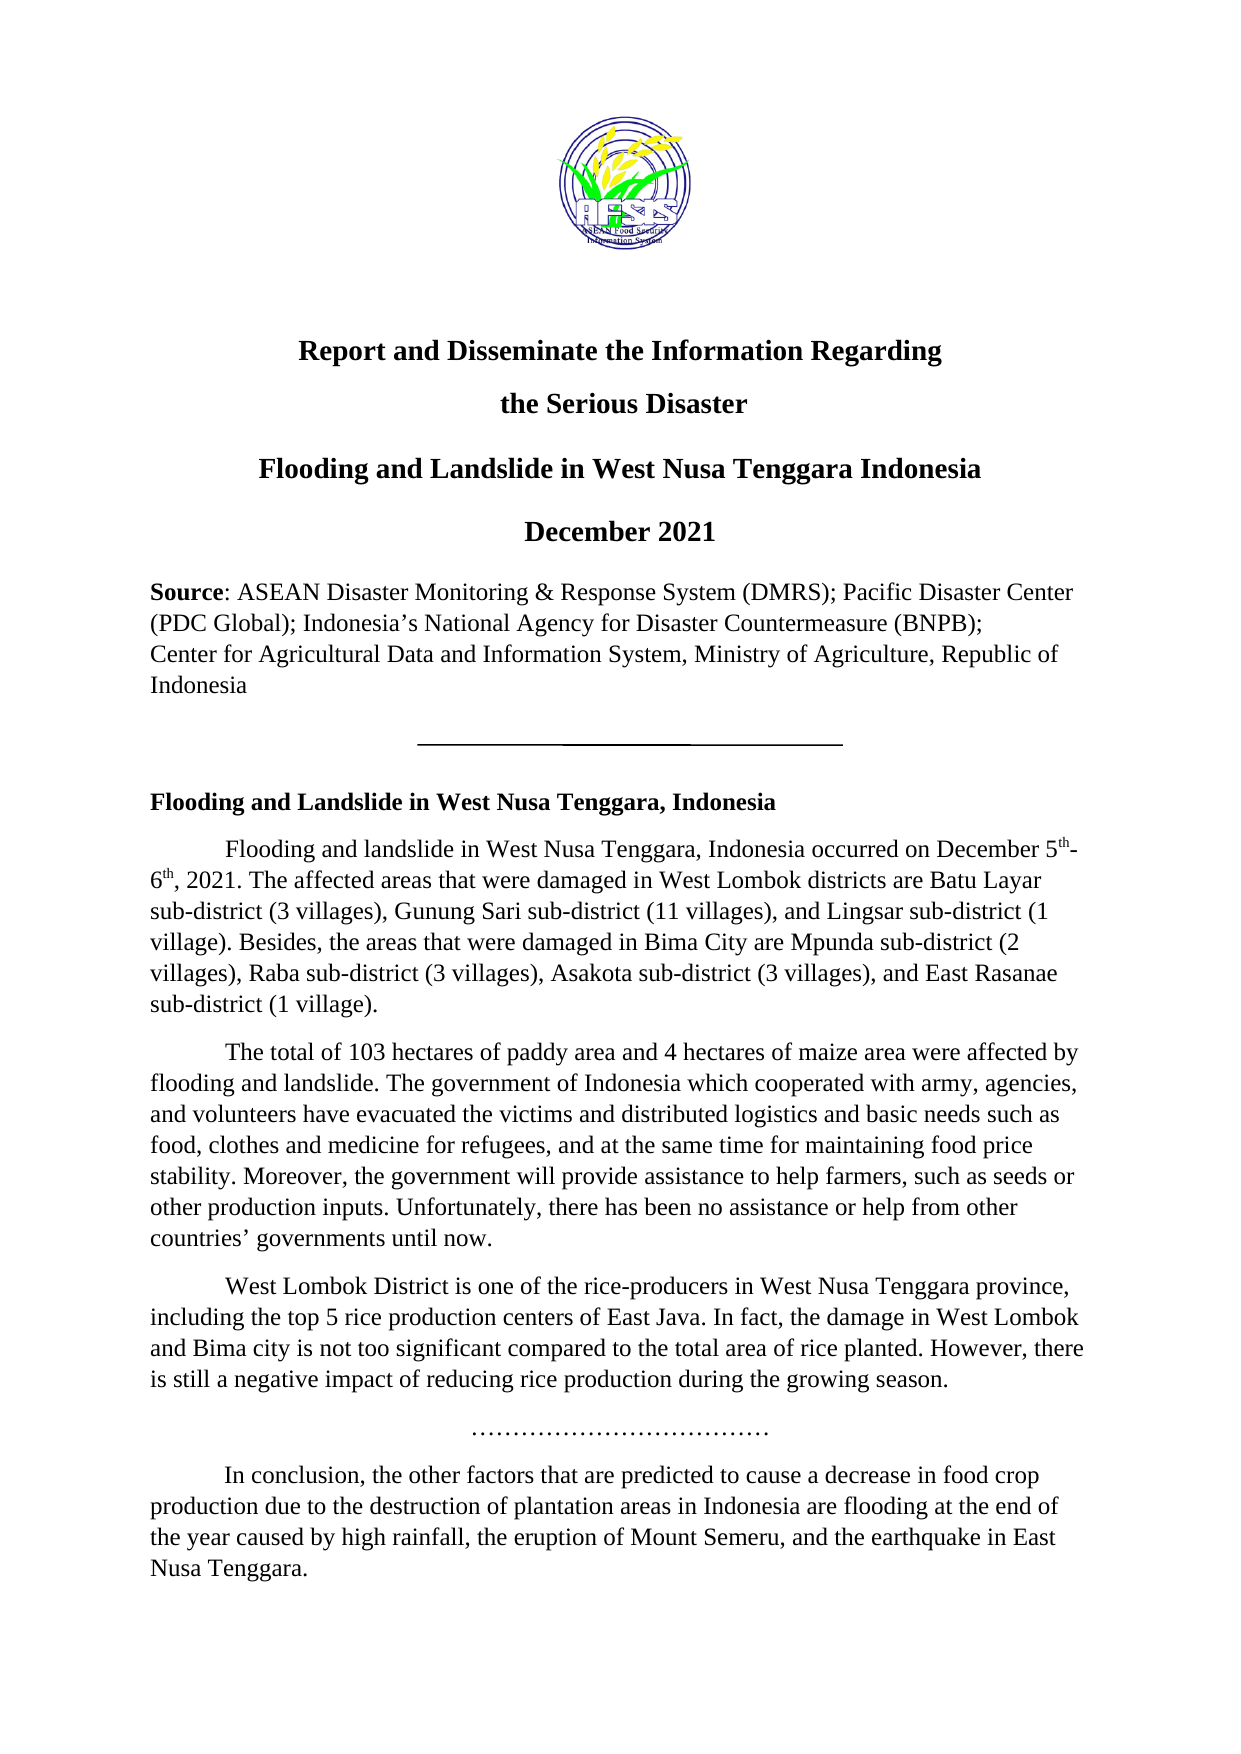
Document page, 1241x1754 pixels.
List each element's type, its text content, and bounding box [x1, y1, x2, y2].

picture [552, 111, 697, 256]
text Flooding and landslide in West Nusa Tenggara, Indonesia occurred on December 5th-6th, 2021. The affected areas that were damaged in West Lombok districts are Batu Layar sub-district (3 villages), Gunung Sari sub-district (11 villages), and Lingsar sub-district (1 village). Besides, the areas that were damaged in Bima City are Mpunda sub-district (2 villages), Raba sub-district (3 villages), Asakota sub-district (3 villages), and East Rasanae sub-district (1 village). [150, 834, 1090, 1018]
text In conclusion, the other factors that are predicted to cause a decrease in food crop production due to the destruction of plantation areas in Indonesia are flooding at the end of the year caused by high rainfall, the eruption of Mount Semeru, and the earthquake in East Nusa Tenggara. [150, 1460, 1090, 1582]
text Source: ASEAN Disaster Monitoring & Response System (DMRS); Pacific Disaster Center (PDC Global); Indonesia’s National Agency for Disaster Countermeasure (BNPB); Center for Agricultural Data and Information System, Ministry of Agriculture, Republic of Indonesia [150, 577, 1090, 699]
text The total of 103 hectares of paddy area and 4 hectares of maize area were affected by flooding and landslide. The government of Indonesia which cooperated with army, agencies, and volunteers have evacuated the victims and distributed logistics and basic needs such as food, clothes and medicine for refugees, and at the same time for maintaining food price stability. Moreover, the government will provide assistance to help farmers, such as seeds or other production inputs. Unfortunately, there has been no assistance or help from other countries’ governments until now. [150, 1037, 1090, 1252]
text Report and Disseminate the Information Regarding [150, 333, 1090, 367]
text December 2021 [150, 514, 1090, 548]
text Flooding and Landslide in West Nusa Tenggara, Indonesia [150, 787, 1090, 815]
text West Lombok District is one of the rice-producers in West Nusa Tenggara province, including the top 5 rice production centers of East Java. In fact, the damage in West Lombok and Bima city is not too significant compared to the total area of rice planted. However, there is still a negative impact of reducing rice production during the growing season. [150, 1271, 1090, 1393]
text ……………………………… [150, 1412, 1090, 1441]
text the Serious Disaster [150, 386, 1090, 420]
text Flooding and Landslide in West Nusa Tenggara Indonesia [150, 451, 1090, 485]
